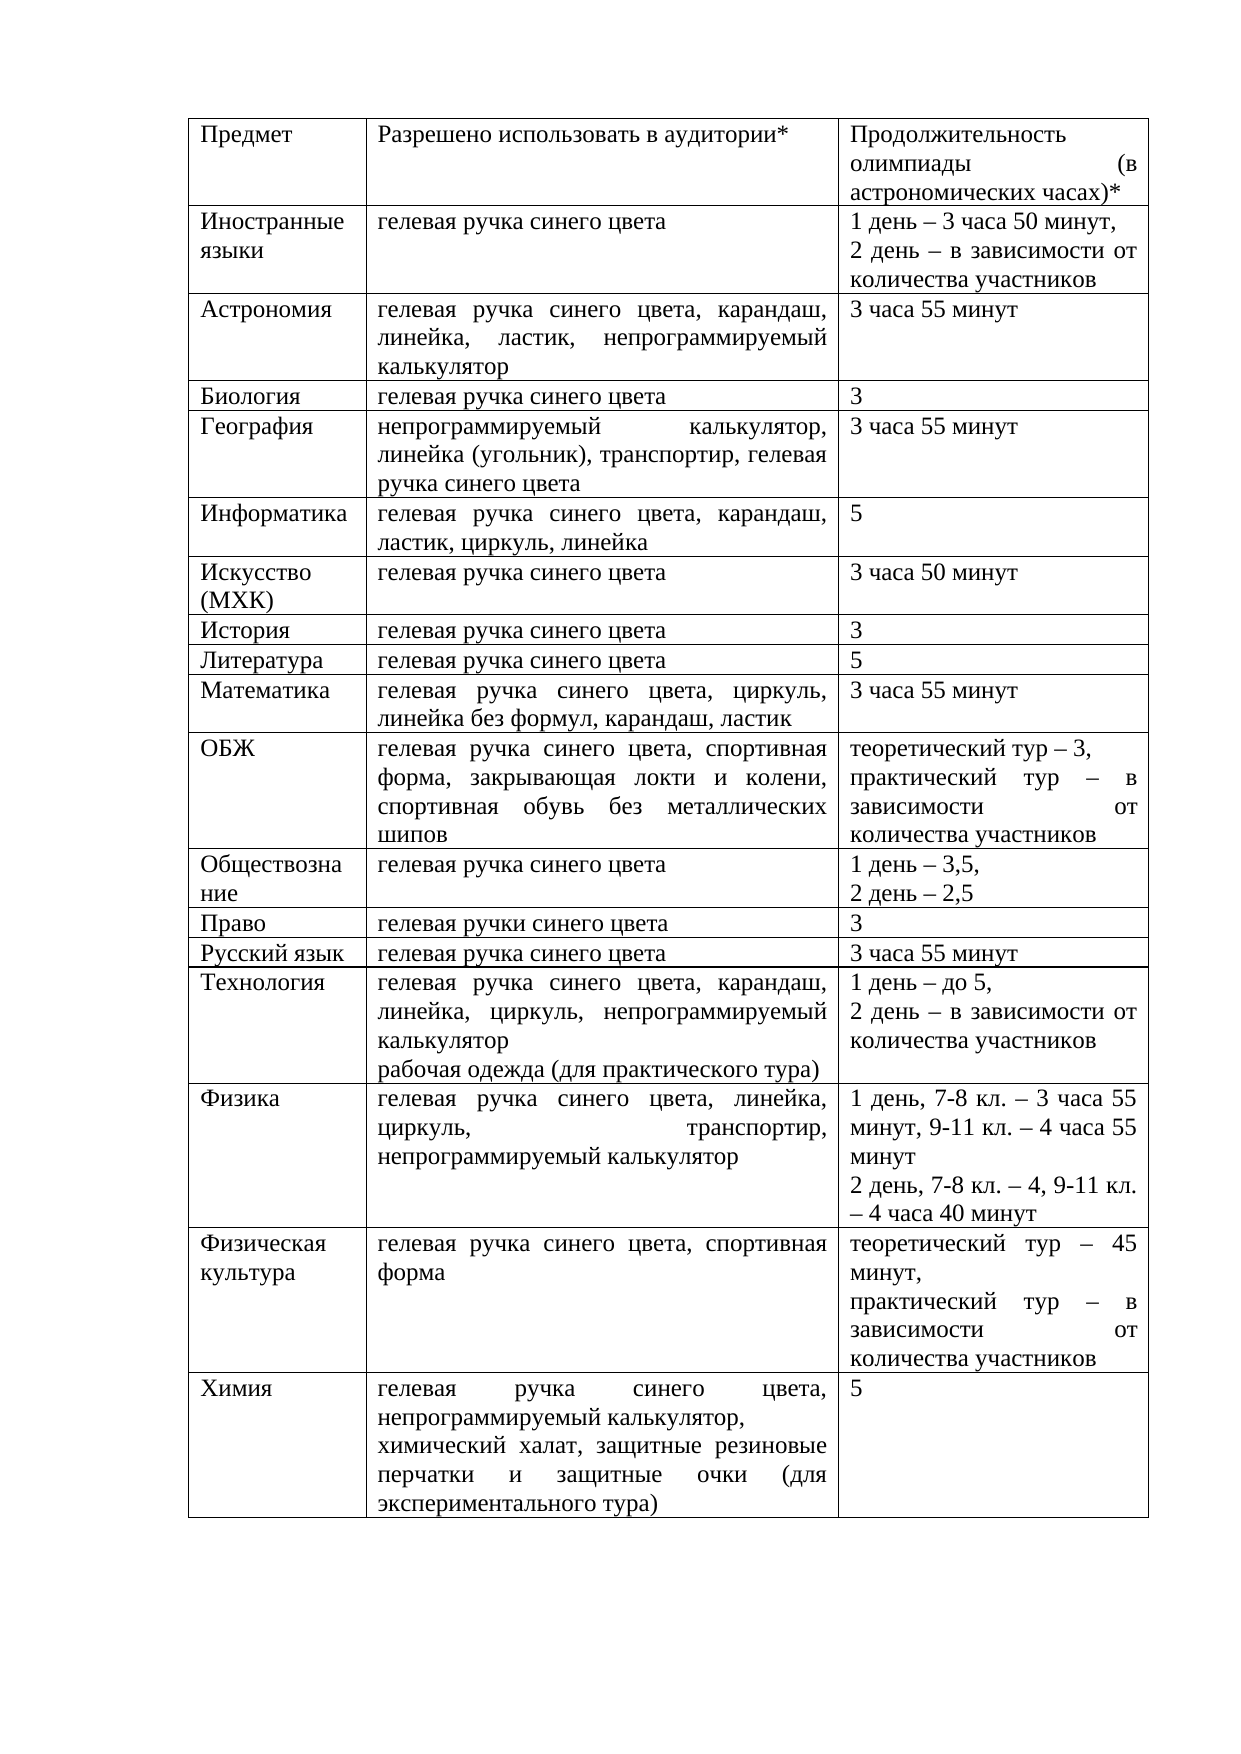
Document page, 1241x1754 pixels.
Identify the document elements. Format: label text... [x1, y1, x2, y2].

table_cell Физика [189, 1084, 366, 1227]
table_cell 5 [839, 645, 1148, 674]
table_cell гелевая ручка синего цвета [367, 645, 838, 674]
table_cell теоретический тур – 45 минут, практический тур – в зависимости от количества участников [839, 1228, 1148, 1372]
table_cell гелевая ручка синего цвета, линейка, циркуль, транспортир, непрограммируемый калькулятор [367, 1084, 838, 1227]
table_header Продолжительность олимпиады (в астрономических часах)* [839, 119, 1148, 205]
table_cell 3 часа 55 минут [839, 938, 1148, 966]
table_cell гелевая ручка синего цвета, циркуль, линейка без формул, карандаш, ластик [367, 675, 838, 732]
table_cell Обществознание [189, 849, 366, 907]
table_cell гелевая ручка синего цвета, непрограммируемый калькулятор, химический халат, защитные резиновые перчатки и защитные очки (для экспериментального тура) [367, 1373, 838, 1517]
table_cell Искусство (МХК) [189, 557, 366, 614]
table_cell 3 часа 50 минут [839, 557, 1148, 614]
table_cell гелевая ручка синего цвета, спортивная форма, закрывающая локти и колени, спортивная обувь без металлических шипов [367, 733, 838, 848]
table_cell гелевая ручка синего цвета [367, 849, 838, 907]
table_cell гелевая ручка синего цвета [367, 938, 838, 966]
table_header Предмет [189, 119, 366, 205]
table_cell История [189, 615, 366, 644]
table_cell 5 [839, 498, 1148, 556]
table_cell 5 [839, 1373, 1148, 1517]
table_cell гелевая ручка синего цвета [367, 557, 838, 614]
table_cell гелевая ручка синего цвета, карандаш, линейка, ластик, непрограммируемый калькулятор [367, 294, 838, 380]
table_cell 1 день – 3,5, 2 день – 2,5 [839, 849, 1148, 907]
table_cell 3 [839, 615, 1148, 644]
table_cell Математика [189, 675, 366, 732]
table_cell теоретический тур – 3, практический тур – в зависимости от количества участников [839, 733, 1148, 848]
table_cell непрограммируемый калькулятор, линейка (угольник), транспортир, гелевая ручка синего цвета [367, 411, 838, 497]
table_cell 3 часа 55 минут [839, 675, 1148, 732]
table_cell ОБЖ [189, 733, 366, 848]
table_cell 3 часа 55 минут [839, 294, 1148, 380]
table_cell Химия [189, 1373, 366, 1517]
table_cell Право [189, 908, 366, 937]
table_cell гелевая ручка синего цвета [367, 615, 838, 644]
table_cell Биология [189, 381, 366, 410]
table_cell 1 день – до 5, 2 день – в зависимости от количества участников [839, 968, 1148, 1082]
table_cell Технология [189, 968, 366, 1082]
table_cell География [189, 411, 366, 497]
table_cell Информатика [189, 498, 366, 556]
table_header Разрешено использовать в аудитории* [367, 119, 838, 205]
table_cell 1 день, 7-8 кл. – 3 часа 55 минут, 9-11 кл. – 4 часа 55 минут 2 день, 7-8 кл. – 4, 9-11 кл. – 4 часа 40 минут [839, 1084, 1148, 1227]
table_cell Литература [189, 645, 366, 674]
table_cell гелевая ручка синего цвета [367, 206, 838, 293]
table_cell 1 день – 3 часа 50 минут, 2 день – в зависимости от количества участников [839, 206, 1148, 293]
table_cell гелевая ручка синего цвета [367, 381, 838, 410]
table_cell Иностранные языки [189, 206, 366, 293]
table_cell 3 [839, 908, 1148, 937]
table_cell Физическая культура [189, 1228, 366, 1372]
table_cell гелевая ручка синего цвета, карандаш, линейка, циркуль, непрограммируемый калькулятор рабочая одежда (для практического тура) [367, 968, 838, 1082]
table_cell 3 часа 55 минут [839, 411, 1148, 497]
table_cell гелевая ручки синего цвета [367, 908, 838, 937]
table_cell 3 [839, 381, 1148, 410]
table_cell Астрономия [189, 294, 366, 380]
table_cell гелевая ручка синего цвета, спортивная форма [367, 1228, 838, 1372]
table_cell Русский язык [189, 938, 366, 966]
table_cell гелевая ручка синего цвета, карандаш, ластик, циркуль, линейка [367, 498, 838, 556]
